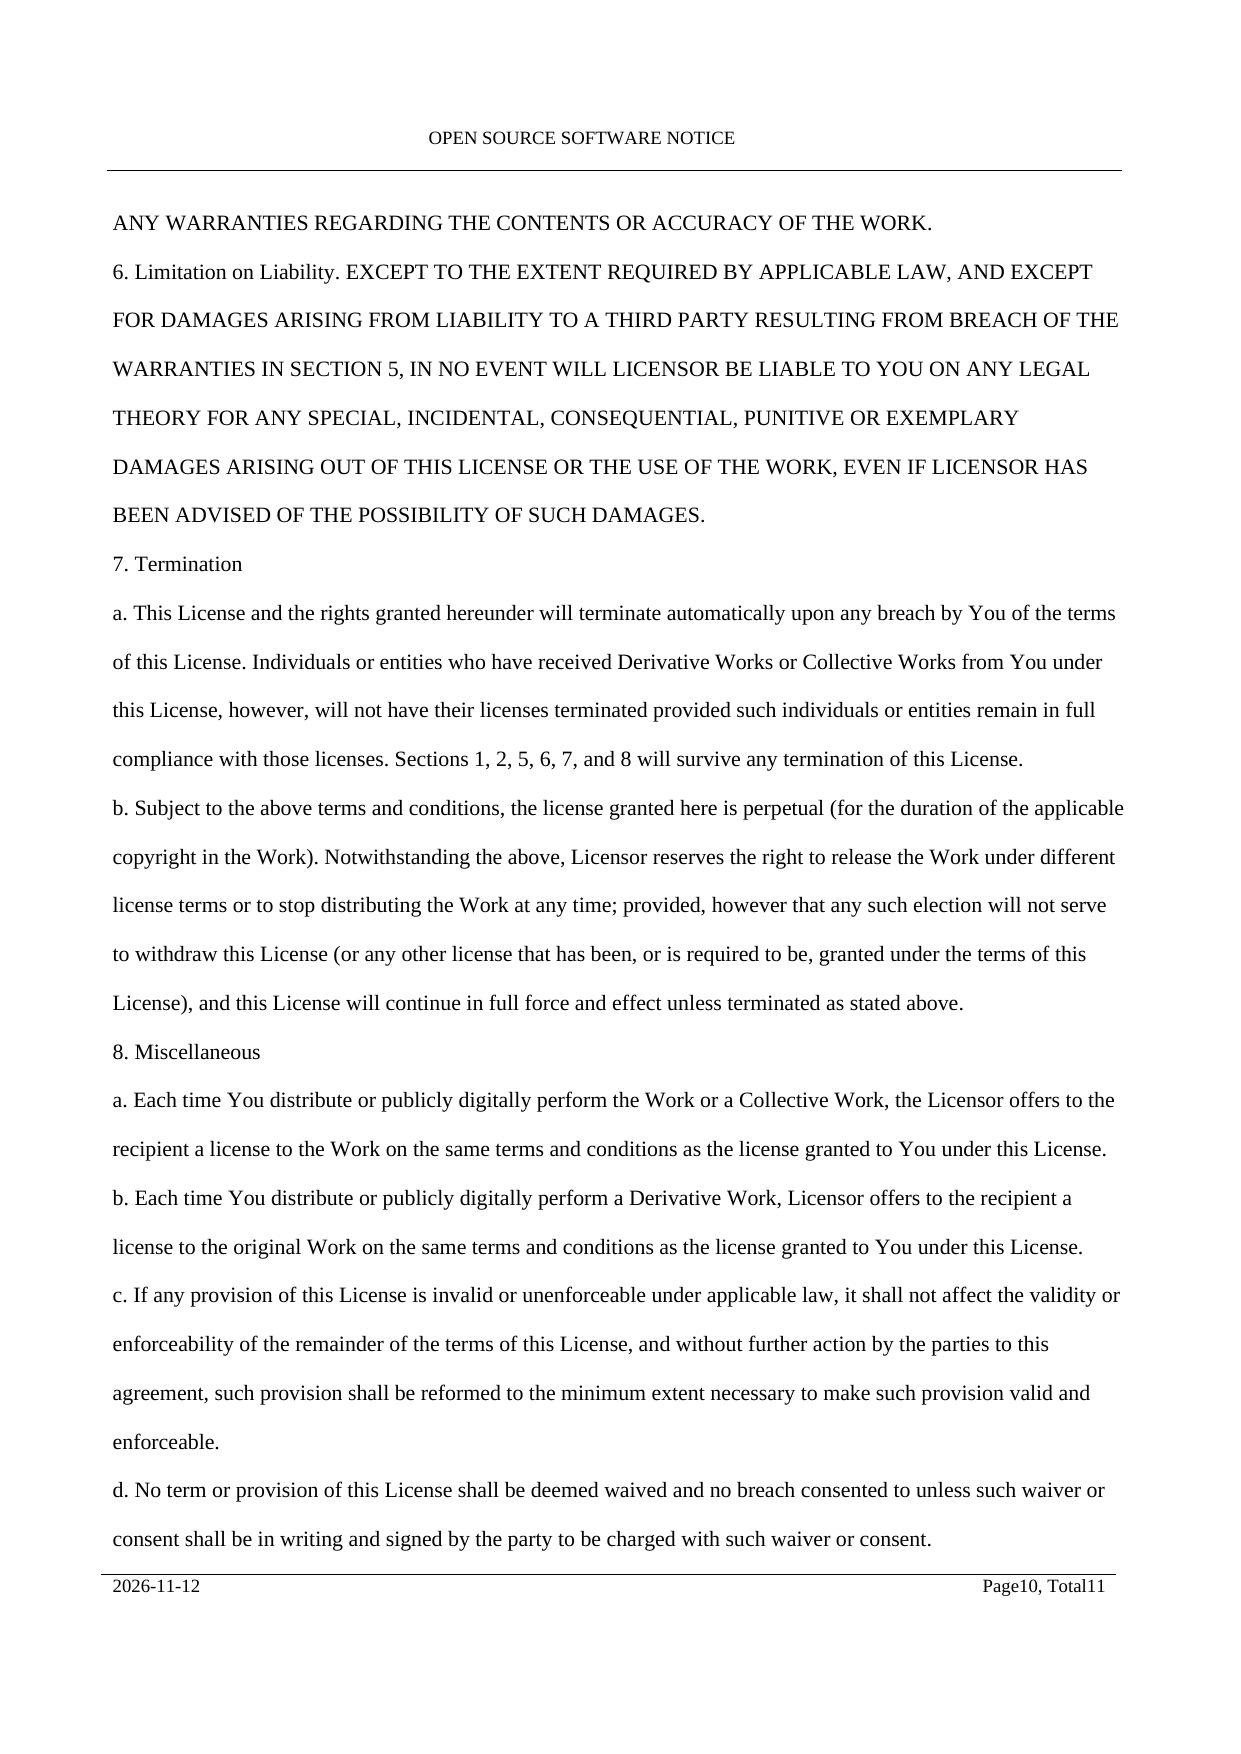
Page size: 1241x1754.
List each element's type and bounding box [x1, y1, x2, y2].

text [112, 206, 1128, 1555]
